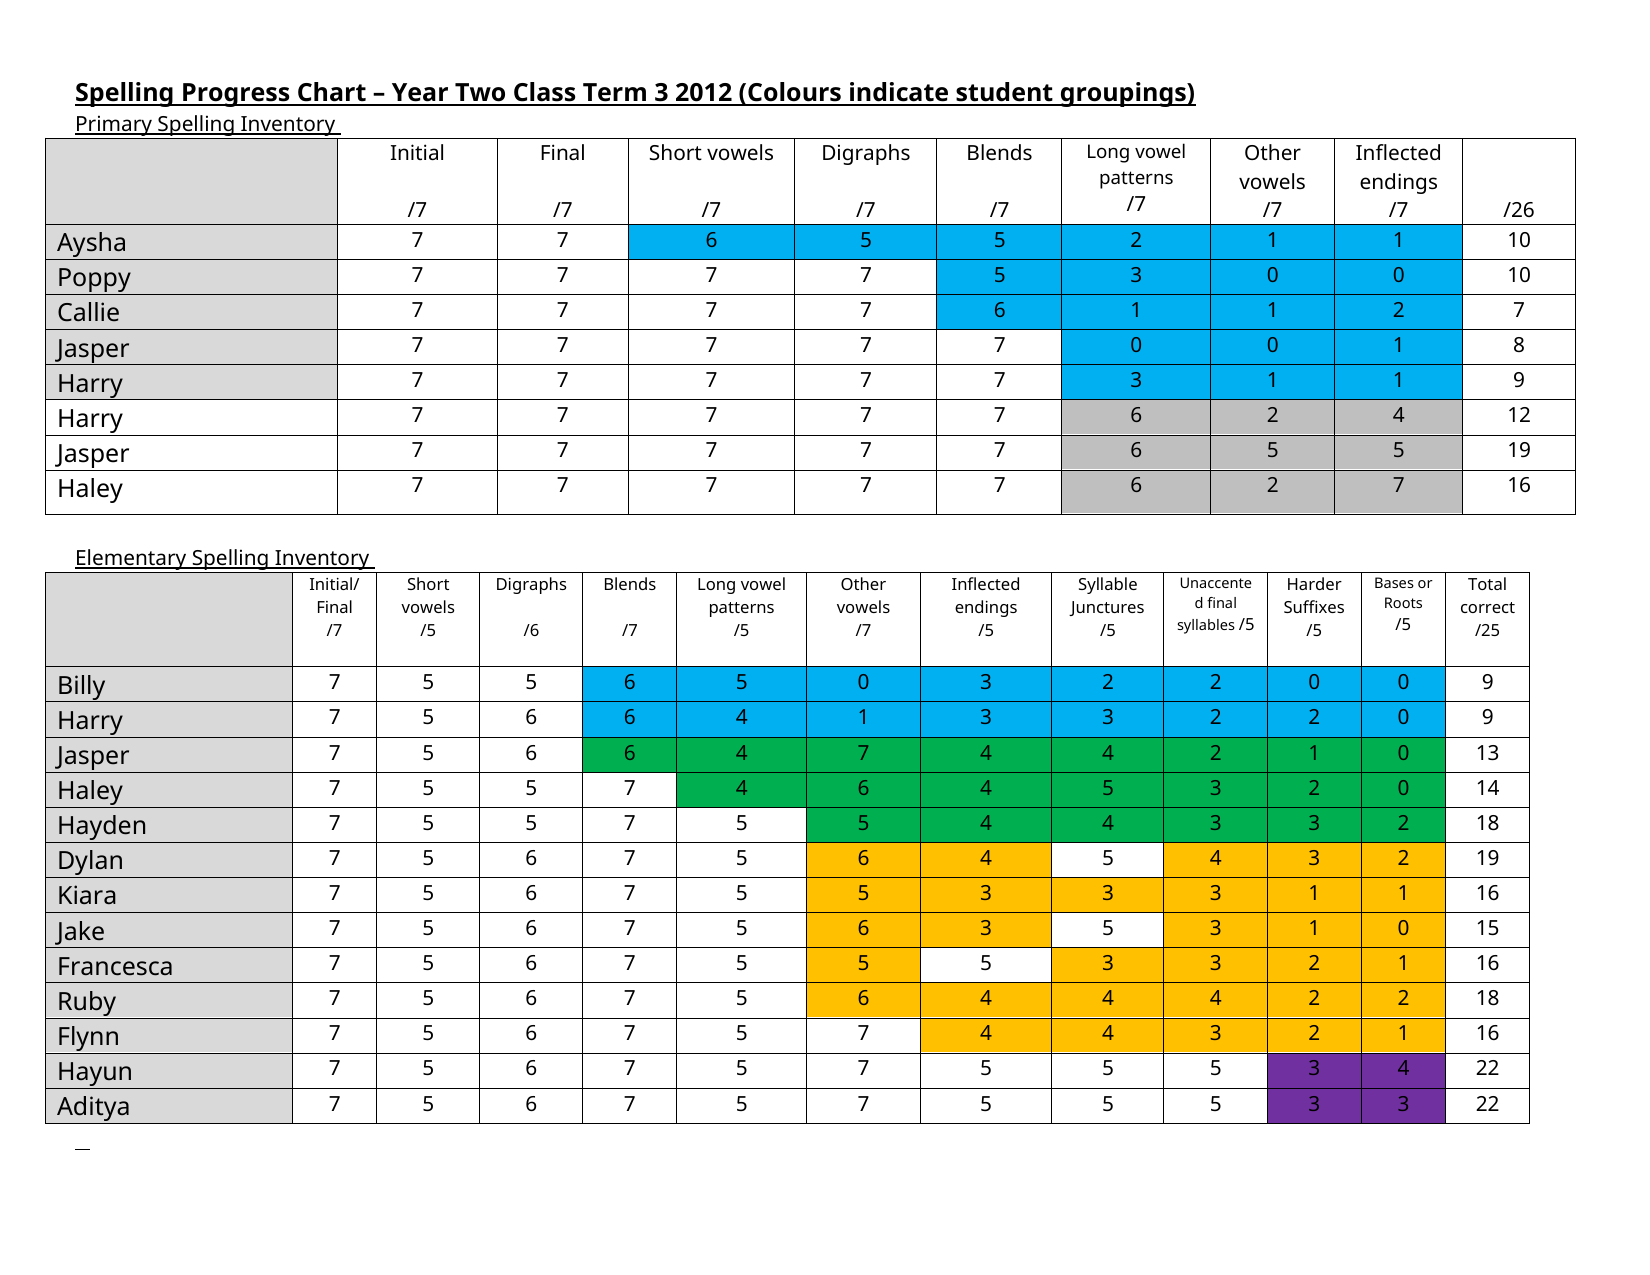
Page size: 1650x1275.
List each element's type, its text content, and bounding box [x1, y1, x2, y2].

table_cell 5 [1052, 773, 1163, 807]
table_cell 5 [377, 773, 479, 807]
table_header /26 [1463, 139, 1575, 224]
table_cell 6 [480, 983, 582, 1017]
table_cell 7 [338, 365, 497, 399]
table_cell 9 [1463, 365, 1575, 399]
table_cell 5 [677, 913, 806, 947]
table_cell 5 [921, 948, 1051, 982]
table_cell 1 [1362, 1019, 1445, 1052]
table_cell 7 [629, 436, 794, 469]
table_cell 6 [480, 913, 582, 947]
table_cell 7 [795, 471, 936, 513]
table_cell Jasper [46, 330, 337, 364]
table_cell 6 [1062, 436, 1210, 469]
table_cell 5 [677, 948, 806, 982]
table_cell 7 [937, 330, 1061, 364]
table_cell 3 [1164, 948, 1267, 982]
table_cell 3 [1052, 702, 1163, 737]
table_cell 2 [1335, 295, 1462, 329]
text Elementary Spelling Inventory [75, 543, 1575, 572]
table_cell Aysha [46, 225, 337, 259]
table_cell 18 [1446, 808, 1529, 842]
table_cell Harry [46, 702, 292, 737]
table_cell Billy [46, 667, 292, 701]
table_cell Harry [46, 400, 337, 434]
table_cell 7 [1335, 471, 1462, 513]
table_cell 5 [921, 1054, 1051, 1088]
table_cell 4 [921, 773, 1051, 807]
table_cell 5 [480, 773, 582, 807]
table_cell 5 [377, 878, 479, 912]
table_cell 4 [1335, 400, 1462, 434]
table_cell 5 [377, 1054, 479, 1088]
table_cell 5 [677, 1089, 806, 1123]
table_cell 6 [937, 295, 1061, 329]
table_cell 1 [1211, 295, 1334, 329]
table_cell 1 [1362, 948, 1445, 982]
table_cell 7 [583, 773, 676, 807]
table_cell 2 [1362, 983, 1445, 1017]
table_cell Jasper [46, 436, 337, 469]
table_cell 7 [293, 808, 376, 842]
table_cell 7 [498, 260, 628, 294]
table_cell 4 [677, 702, 806, 737]
table_cell 5 [1052, 1054, 1163, 1088]
table_cell 7 [807, 1019, 920, 1052]
table_cell 2 [1362, 843, 1445, 877]
table_cell Hayden [46, 808, 292, 842]
table_cell 6 [1062, 471, 1210, 513]
table_cell Kiara [46, 878, 292, 912]
table_cell 5 [480, 667, 582, 701]
table_cell 5 [677, 1019, 806, 1052]
table_cell 5 [921, 1089, 1051, 1123]
table_cell Aditya [46, 1089, 292, 1123]
table_header [46, 573, 292, 666]
table_cell 5 [377, 843, 479, 877]
table_cell 7 [338, 400, 497, 434]
table_header Blends /7 [583, 573, 676, 666]
table_cell Callie [46, 295, 337, 329]
table_cell 5 [1052, 843, 1163, 877]
table_cell Poppy [46, 260, 337, 294]
table_cell 3 [921, 878, 1051, 912]
table_cell 3 [1268, 808, 1361, 842]
table_cell 7 [293, 702, 376, 737]
table_cell 7 [583, 913, 676, 947]
table_cell 2 [1268, 983, 1361, 1017]
table_cell 7 [583, 948, 676, 982]
table_header Bases or Roots /5 [1362, 573, 1445, 666]
table_cell 4 [1052, 983, 1163, 1017]
text Spelling Progress Chart – Year Two Class Term 3 2012 (Colours indicate student groupings) [75, 75, 1575, 109]
table_cell 7 [338, 225, 497, 259]
table_cell 16 [1446, 1019, 1529, 1052]
table_header Digraphs /6 [480, 573, 582, 666]
table_cell 7 [583, 1054, 676, 1088]
table_cell 6 [807, 983, 920, 1017]
table_cell 7 [293, 667, 376, 701]
table_cell 5 [677, 808, 806, 842]
table_cell 6 [1062, 400, 1210, 434]
table_cell 7 [293, 738, 376, 772]
table_cell 0 [1062, 330, 1210, 364]
table_header Total correct /25 [1446, 573, 1529, 666]
table_cell 7 [937, 436, 1061, 469]
table_cell 7 [795, 295, 936, 329]
table_cell 3 [1052, 948, 1163, 982]
table_cell 3 [1164, 1019, 1267, 1052]
table_cell 7 [795, 436, 936, 469]
table_cell 3 [1052, 878, 1163, 912]
table_cell 6 [480, 1019, 582, 1052]
table_cell 7 [937, 365, 1061, 399]
table_cell 22 [1446, 1089, 1529, 1123]
table_cell 2 [1268, 773, 1361, 807]
table_cell 7 [293, 948, 376, 982]
table_cell 14 [1446, 773, 1529, 807]
table_cell 4 [921, 843, 1051, 877]
table_cell 5 [377, 702, 479, 737]
table_cell 7 [293, 878, 376, 912]
table_cell 3 [1268, 843, 1361, 877]
table_cell 5 [677, 667, 806, 701]
table_header Short vowels /5 [377, 573, 479, 666]
table_cell 6 [480, 1089, 582, 1123]
table_cell 6 [480, 948, 582, 982]
table_cell 7 [583, 843, 676, 877]
table_cell 5 [1335, 436, 1462, 469]
table_cell 1 [1362, 878, 1445, 912]
table_cell 4 [1164, 983, 1267, 1017]
table_cell 7 [1463, 295, 1575, 329]
table_cell 6 [807, 843, 920, 877]
table_cell 9 [1446, 702, 1529, 737]
table_cell 7 [293, 1019, 376, 1052]
table_cell 5 [377, 948, 479, 982]
table_cell 7 [498, 365, 628, 399]
table_cell 0 [1335, 260, 1462, 294]
table_cell 19 [1446, 843, 1529, 877]
table_cell 5 [1052, 913, 1163, 947]
table_cell 1 [1268, 738, 1361, 772]
table_cell 2 [1211, 400, 1334, 434]
table_cell 7 [498, 330, 628, 364]
table_cell 7 [807, 738, 920, 772]
table_cell 3 [921, 667, 1051, 701]
table_cell 7 [293, 983, 376, 1017]
table_cell 5 [377, 667, 479, 701]
table_cell 5 [677, 1054, 806, 1088]
table_header Syllable Junctures /5 [1052, 573, 1163, 666]
table_cell 7 [937, 471, 1061, 513]
table_cell 5 [377, 1089, 479, 1123]
table_cell 8 [1463, 330, 1575, 364]
table_cell 5 [377, 738, 479, 772]
table_cell 1 [1335, 330, 1462, 364]
table_cell 6 [807, 773, 920, 807]
table_cell Jake [46, 913, 292, 947]
table_cell 5 [480, 808, 582, 842]
table_cell 7 [498, 436, 628, 469]
table_cell 6 [583, 667, 676, 701]
table_cell Harry [46, 365, 337, 399]
table_cell 7 [937, 400, 1061, 434]
table_cell 7 [629, 260, 794, 294]
table_header Initial /7 [338, 139, 497, 224]
table_cell 2 [1362, 808, 1445, 842]
table_cell 1 [1335, 225, 1462, 259]
table_cell 7 [498, 295, 628, 329]
table_cell 3 [1164, 808, 1267, 842]
table_cell 0 [1362, 667, 1445, 701]
table_cell 7 [629, 471, 794, 513]
table_cell 1 [1268, 878, 1361, 912]
table_cell 19 [1463, 436, 1575, 469]
text Primary Spelling Inventory [75, 109, 1575, 137]
table_cell 0 [1362, 738, 1445, 772]
table_header Inflected endings /5 [921, 573, 1051, 666]
table_cell 1 [1211, 365, 1334, 399]
table_cell 0 [807, 667, 920, 701]
table_cell 7 [338, 436, 497, 469]
table_cell 7 [629, 365, 794, 399]
table_cell 7 [795, 400, 936, 434]
table_cell 6 [480, 738, 582, 772]
table_cell 7 [583, 1089, 676, 1123]
table_cell 2 [1211, 471, 1334, 513]
table_header Initial/Final /7 [293, 573, 376, 666]
table_cell 5 [677, 843, 806, 877]
table_cell 3 [1268, 1089, 1361, 1123]
table_cell 15 [1446, 913, 1529, 947]
table_cell 5 [795, 225, 936, 259]
table_cell 6 [583, 702, 676, 737]
table_cell 7 [795, 260, 936, 294]
table_cell 4 [921, 808, 1051, 842]
table_header Long vowel patterns /5 [677, 573, 806, 666]
table_cell 2 [1062, 225, 1210, 259]
table_header Short vowels /7 [629, 139, 794, 224]
table_cell 5 [807, 948, 920, 982]
table_cell 3 [921, 913, 1051, 947]
table_cell 22 [1446, 1054, 1529, 1088]
table_cell 7 [629, 400, 794, 434]
table_cell 2 [1052, 667, 1163, 701]
table_header Other vowels /7 [807, 573, 920, 666]
table_cell 9 [1446, 667, 1529, 701]
table_cell 7 [629, 330, 794, 364]
table_cell 5 [377, 983, 479, 1017]
table_cell 2 [1268, 948, 1361, 982]
table_cell Ruby [46, 983, 292, 1017]
table_cell 1 [807, 702, 920, 737]
table_cell 4 [1164, 843, 1267, 877]
table_cell Dylan [46, 843, 292, 877]
table_cell 4 [1052, 738, 1163, 772]
table_cell 12 [1463, 400, 1575, 434]
table_cell 5 [677, 878, 806, 912]
table_cell Flynn [46, 1019, 292, 1052]
table_cell 4 [1052, 1019, 1163, 1052]
table_cell 1 [1062, 295, 1210, 329]
table_cell 5 [1164, 1054, 1267, 1088]
table_cell 0 [1268, 667, 1361, 701]
table_cell 5 [937, 225, 1061, 259]
table_cell 2 [1268, 1019, 1361, 1052]
table_cell Haley [46, 471, 337, 513]
table_cell 5 [807, 878, 920, 912]
table_cell 0 [1362, 913, 1445, 947]
table_cell 6 [583, 738, 676, 772]
table_cell Haley [46, 773, 292, 807]
table_cell 4 [677, 738, 806, 772]
table_cell 7 [293, 843, 376, 877]
table_cell 7 [293, 1089, 376, 1123]
table_cell 7 [498, 225, 628, 259]
table_cell 3 [1164, 913, 1267, 947]
table_cell 13 [1446, 738, 1529, 772]
table_cell 4 [1362, 1054, 1445, 1088]
table_cell 4 [921, 983, 1051, 1017]
table_cell 7 [293, 773, 376, 807]
table_cell 16 [1446, 948, 1529, 982]
table_cell 4 [1052, 808, 1163, 842]
table_header Other vowels /7 [1211, 139, 1334, 224]
table_cell 6 [629, 225, 794, 259]
table_header Inflected endings /7 [1335, 139, 1462, 224]
table_cell 1 [1335, 365, 1462, 399]
table_cell 1 [1211, 225, 1334, 259]
table_cell 6 [480, 843, 582, 877]
table_cell 10 [1463, 225, 1575, 259]
table_cell 16 [1463, 471, 1575, 513]
table_cell 7 [338, 295, 497, 329]
table_cell 5 [1211, 436, 1334, 469]
table_cell 6 [480, 878, 582, 912]
table_cell 5 [1052, 1089, 1163, 1123]
table_header Blends /7 [937, 139, 1061, 224]
table_header Long vowel patterns /7 [1062, 139, 1210, 224]
table_cell 7 [583, 1019, 676, 1052]
table_cell 4 [677, 773, 806, 807]
table_cell 7 [338, 471, 497, 513]
table_cell 16 [1446, 878, 1529, 912]
table_cell 7 [795, 330, 936, 364]
table_cell 7 [795, 365, 936, 399]
table_cell 3 [1268, 1054, 1361, 1088]
table_cell 6 [480, 702, 582, 737]
table_cell 0 [1211, 260, 1334, 294]
table_cell 3 [1362, 1089, 1445, 1123]
table_cell 7 [338, 330, 497, 364]
table_cell 3 [1062, 365, 1210, 399]
table_cell 2 [1164, 702, 1267, 737]
table_cell 5 [377, 808, 479, 842]
table_cell 5 [377, 913, 479, 947]
table_cell 7 [583, 808, 676, 842]
table_cell Jasper [46, 738, 292, 772]
table_cell Hayun [46, 1054, 292, 1088]
table_cell 0 [1362, 773, 1445, 807]
table_cell 7 [583, 878, 676, 912]
table_cell 3 [1164, 773, 1267, 807]
table_cell 7 [498, 471, 628, 513]
table_cell 3 [1062, 260, 1210, 294]
table_cell 5 [937, 260, 1061, 294]
table_header Digraphs /7 [795, 139, 936, 224]
table_cell 2 [1164, 738, 1267, 772]
table_cell 3 [921, 702, 1051, 737]
table_cell 7 [498, 400, 628, 434]
table_cell 2 [1268, 702, 1361, 737]
table_cell 7 [293, 913, 376, 947]
table_cell 7 [293, 1054, 376, 1088]
table_header Harder Suffixes /5 [1268, 573, 1361, 666]
table_cell 5 [677, 983, 806, 1017]
table_cell 7 [583, 983, 676, 1017]
table_cell 6 [480, 1054, 582, 1088]
table_header Unaccented final syllables /5 [1164, 573, 1267, 666]
table_cell 7 [629, 295, 794, 329]
table_header [46, 139, 337, 224]
table_cell 5 [377, 1019, 479, 1052]
table_cell 6 [807, 913, 920, 947]
table_cell 0 [1362, 702, 1445, 737]
table_cell 10 [1463, 260, 1575, 294]
table_cell 7 [807, 1089, 920, 1123]
table_cell 4 [921, 1019, 1051, 1052]
table_cell 2 [1164, 667, 1267, 701]
table_cell 7 [807, 1054, 920, 1088]
table_cell 0 [1211, 330, 1334, 364]
table_cell 5 [1164, 1089, 1267, 1123]
table_cell 1 [1268, 913, 1361, 947]
table_cell 7 [338, 260, 497, 294]
table_cell 5 [807, 808, 920, 842]
table_cell 4 [921, 738, 1051, 772]
table_cell Francesca [46, 948, 292, 982]
table_cell 3 [1164, 878, 1267, 912]
table_cell 18 [1446, 983, 1529, 1017]
table_header Final /7 [498, 139, 628, 224]
